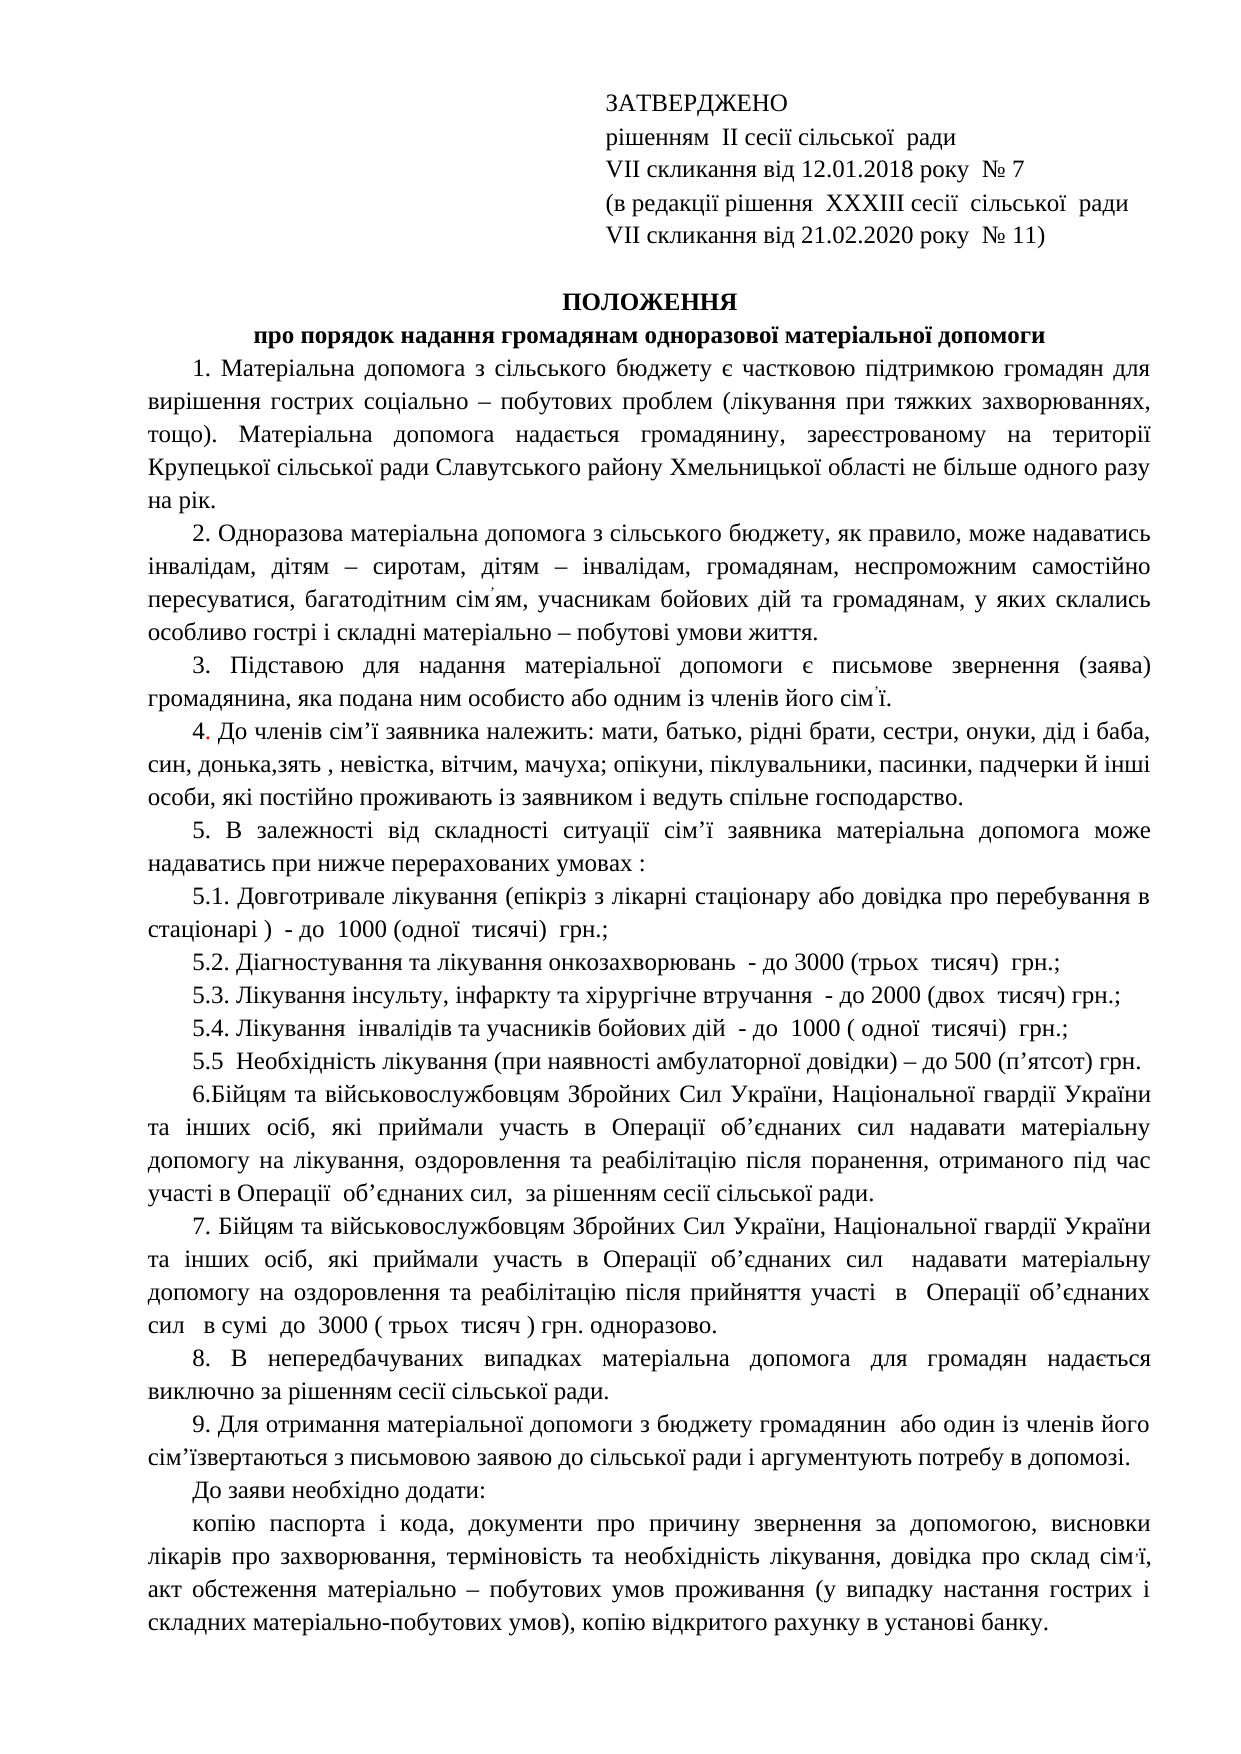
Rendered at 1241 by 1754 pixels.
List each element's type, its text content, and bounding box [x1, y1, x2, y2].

text про порядок надання громадянам одноразової матеріальної допомоги [148, 320, 1152, 348]
text 6.Бійцям та військовослужбовцям Збройних Сил України, Національної гвардії України та інших осіб, які приймали участь в Операції об’єднаних сил надавати матеріальну допомогу на лікування, оздоровлення та реабілітацію після поранення, отриманого під час участі в Операції об’єднаних сил, за рішенням сесії сільської ради. [148, 1079, 1152, 1207]
text рішенням ІІ сесії сільської ради [605, 122, 1152, 150]
text 5.2. Діагностування та лікування онкозахворювань - до 3000 (трьох тисяч) грн.; [148, 947, 1152, 976]
text 5.1. Довготривале лікування (епікріз з лікарні стаціонару або довідка про перебування в стаціонарі ) - до 1000 (одної тисячі) грн.; [148, 881, 1152, 943]
text 1. Матеріальна допомога з сільського бюджету є частковою підтримкою громадян для вирішення гострих соціально – побутових проблем (лікування при тяжких захворюваннях, тощо). Матеріальна допомога надається громадянину, зареєстрованому на території Крупецької сільської ради Славутського району Хмельницької області не більше одного разу на рік. [148, 353, 1152, 513]
text VІІ скликання від 12.01.2018 року № 7 [605, 154, 1152, 183]
text До заяви необхідно додати: [148, 1475, 1152, 1504]
text 5.3. Лікування інсульту, інфаркту та хірургічне втручання - до 2000 (двох тисяч) грн.; [148, 980, 1152, 1009]
text ПОЛОЖЕННЯ [148, 287, 1152, 315]
text 4. До членів сім’ї заявника належить: мати, батько, рідні брати, сестри, онуки, дід і баба, син, донька,зять , невістка, вітчим, мачуха; опікуни, піклувальники, пасинки, падчерки й інші особи, які постійно проживають із заявником і ведуть спільне господарство. [148, 716, 1152, 811]
text ЗАТВЕРДЖЕНО [605, 88, 1152, 117]
text 9. Для отримання матеріальної допомоги з бюджету громадянин або один із членів його сім’їзвертаються з письмовою заявою до сільської ради і аргументують потребу в допомозі. [148, 1409, 1152, 1471]
text 5. В залежності від складності ситуації сім’ї заявника матеріальна допомога може надаватись при нижче перерахованих умовах : [148, 815, 1152, 877]
text 3. Підставою для надання матеріальної допомоги є письмове звернення (заява) громадянина, яка подана ним особисто або одним із членів його сім’ї. [148, 650, 1152, 712]
text 5.5 Необхідність лікування (при наявності амбулаторної довідки) – до 500 (п’ятсот) грн. [148, 1046, 1152, 1075]
text (в редакції рішення ХХХІІІ сесії сільської ради VІІ скликання від 21.02.2020 року № 11) [605, 188, 1152, 249]
text 7. Бійцям та військовослужбовцям Збройних Сил України, Національної гвардії України та інших осіб, які приймали участь в Операції об’єднаних сил надавати матеріальну допомогу на оздоровлення та реабілітацію після прийняття участі в Операції об’єднаних сил в сумі до 3000 ( трьох тисяч ) грн. одноразово. [148, 1211, 1152, 1339]
text 5.4. Лікування інвалідів та учасників бойових дій - до 1000 ( одної тисячі) грн.; [148, 1013, 1152, 1042]
text 2. Одноразова матеріальна допомога з сільського бюджету, як правило, може надаватись інвалідам, дітям – сиротам, дітям – інвалідам, громадянам, неспроможним самостійно пересуватися, багатодітним сім’ям, учасникам бойових дій та громадянам, у яких склались особливо гострі і складні матеріально – побутові умови життя. [148, 518, 1152, 646]
text 8. В непередбачуваних випадках матеріальна допомога для громадян надається виключно за рішенням сесії сільської ради. [148, 1343, 1152, 1405]
text копію паспорта і кода, документи про причину звернення за допомогою, висновки лікарів про захворювання, терміновість та необхідність лікування, довідка про склад сім,ї, акт обстеження матеріально – побутових умов проживання (у випадку настання гострих і складних матеріально-побутових умов), копію відкритого рахунку в установі банку. [148, 1508, 1152, 1636]
